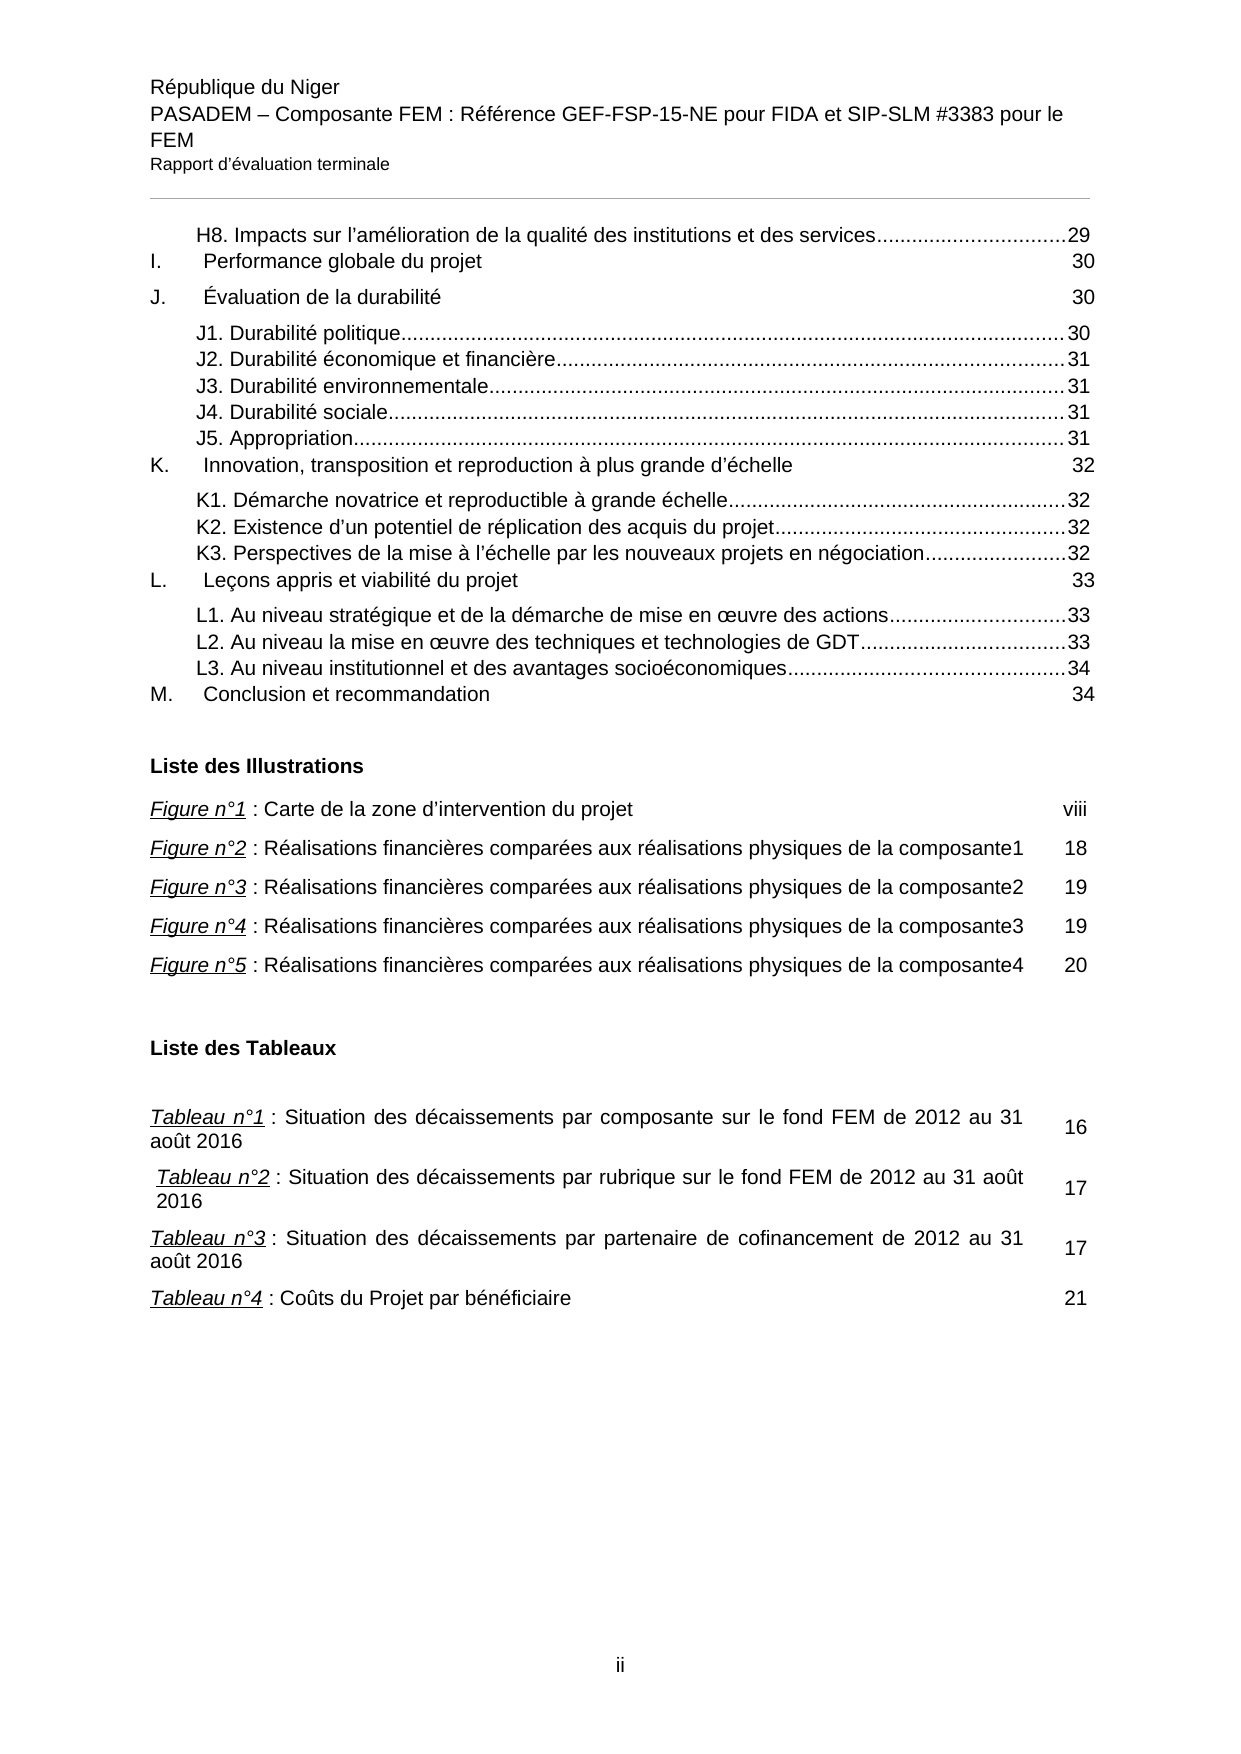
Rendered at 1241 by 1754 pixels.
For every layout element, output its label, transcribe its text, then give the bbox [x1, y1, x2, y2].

table_cell 21 [1036, 1280, 1098, 1318]
text I. Performance globale du projet 30 [150, 249, 972, 273]
text J5. Appropriation 31 [196, 426, 1090, 450]
text J. Évaluation de la durabilité 30 [150, 285, 972, 309]
text K1. Démarche novatrice et reproductible à grande échelle 32 [196, 488, 1090, 512]
table_header Figure n°1 : Carte de la zone d’intervention du projet [139, 791, 1036, 830]
table_header viii [1036, 791, 1098, 830]
text Liste des Tableaux [150, 1035, 1090, 1059]
table_header Tableau n°1 : Situation des décaissements par composante sur le fond FEM de 2012 au 31 août 2016 [139, 1098, 1036, 1159]
text L2. Au niveau la mise en œuvre des techniques et technologies de GDT 33 [196, 629, 1090, 653]
text K2. Existence d’un potentiel de réplication des acquis du projet 32 [196, 515, 1090, 539]
text J4. Durabilité sociale 31 [196, 400, 1090, 424]
table_cell Tableau n°2 : Situation des décaissements par rubrique sur le fond FEM de 2012 au 31 août 2016 [139, 1159, 1036, 1219]
text H8. Impacts sur l’amélioration de la qualité des institutions et des services 29 [196, 223, 1090, 247]
table_cell 19 [1036, 908, 1098, 946]
text K3. Perspectives de la mise à l’échelle par les nouveaux projets en négociation 32 [196, 541, 1090, 565]
table_cell 17 [1036, 1159, 1098, 1219]
table_cell Figure n°4 : Réalisations financières comparées aux réalisations physiques de la composante3 [139, 908, 1036, 946]
table_cell Tableau n°4 : Coûts du Projet par bénéficiaire [139, 1280, 1036, 1318]
table_cell 19 [1036, 869, 1098, 907]
text L. Leçons appris et viabilité du projet 33 [150, 567, 972, 591]
text M. Conclusion et recommandation 34 [150, 682, 972, 706]
table_header 16 [1036, 1098, 1098, 1159]
text L1. Au niveau stratégique et de la démarche de mise en œuvre des actions 33 [196, 603, 1090, 627]
text Liste des Illustrations [150, 754, 1090, 778]
text J2. Durabilité économique et financière 31 [196, 347, 1090, 371]
table_cell Figure n°3 : Réalisations financières comparées aux réalisations physiques de la composante2 [139, 869, 1036, 907]
table_cell 20 [1036, 946, 1098, 985]
text K. Innovation, transposition et reproduction à plus grande d’échelle 32 [150, 453, 972, 477]
table_cell Tableau n°3 : Situation des décaissements par partenaire de cofinancement de 2012 au 31 août 2016 [139, 1219, 1036, 1279]
text L3. Au niveau institutionnel et des avantages socioéconomiques 34 [196, 656, 1090, 680]
table_cell Figure n°2 : Réalisations financières comparées aux réalisations physiques de la composante1 [139, 830, 1036, 868]
text J3. Durabilité environnementale 31 [196, 373, 1090, 397]
text J1. Durabilité politique 30 [196, 321, 1090, 345]
table_cell Figure n°5 : Réalisations financières comparées aux réalisations physiques de la composante4 [139, 946, 1036, 985]
table_cell 18 [1036, 830, 1098, 868]
table_cell 17 [1036, 1219, 1098, 1279]
